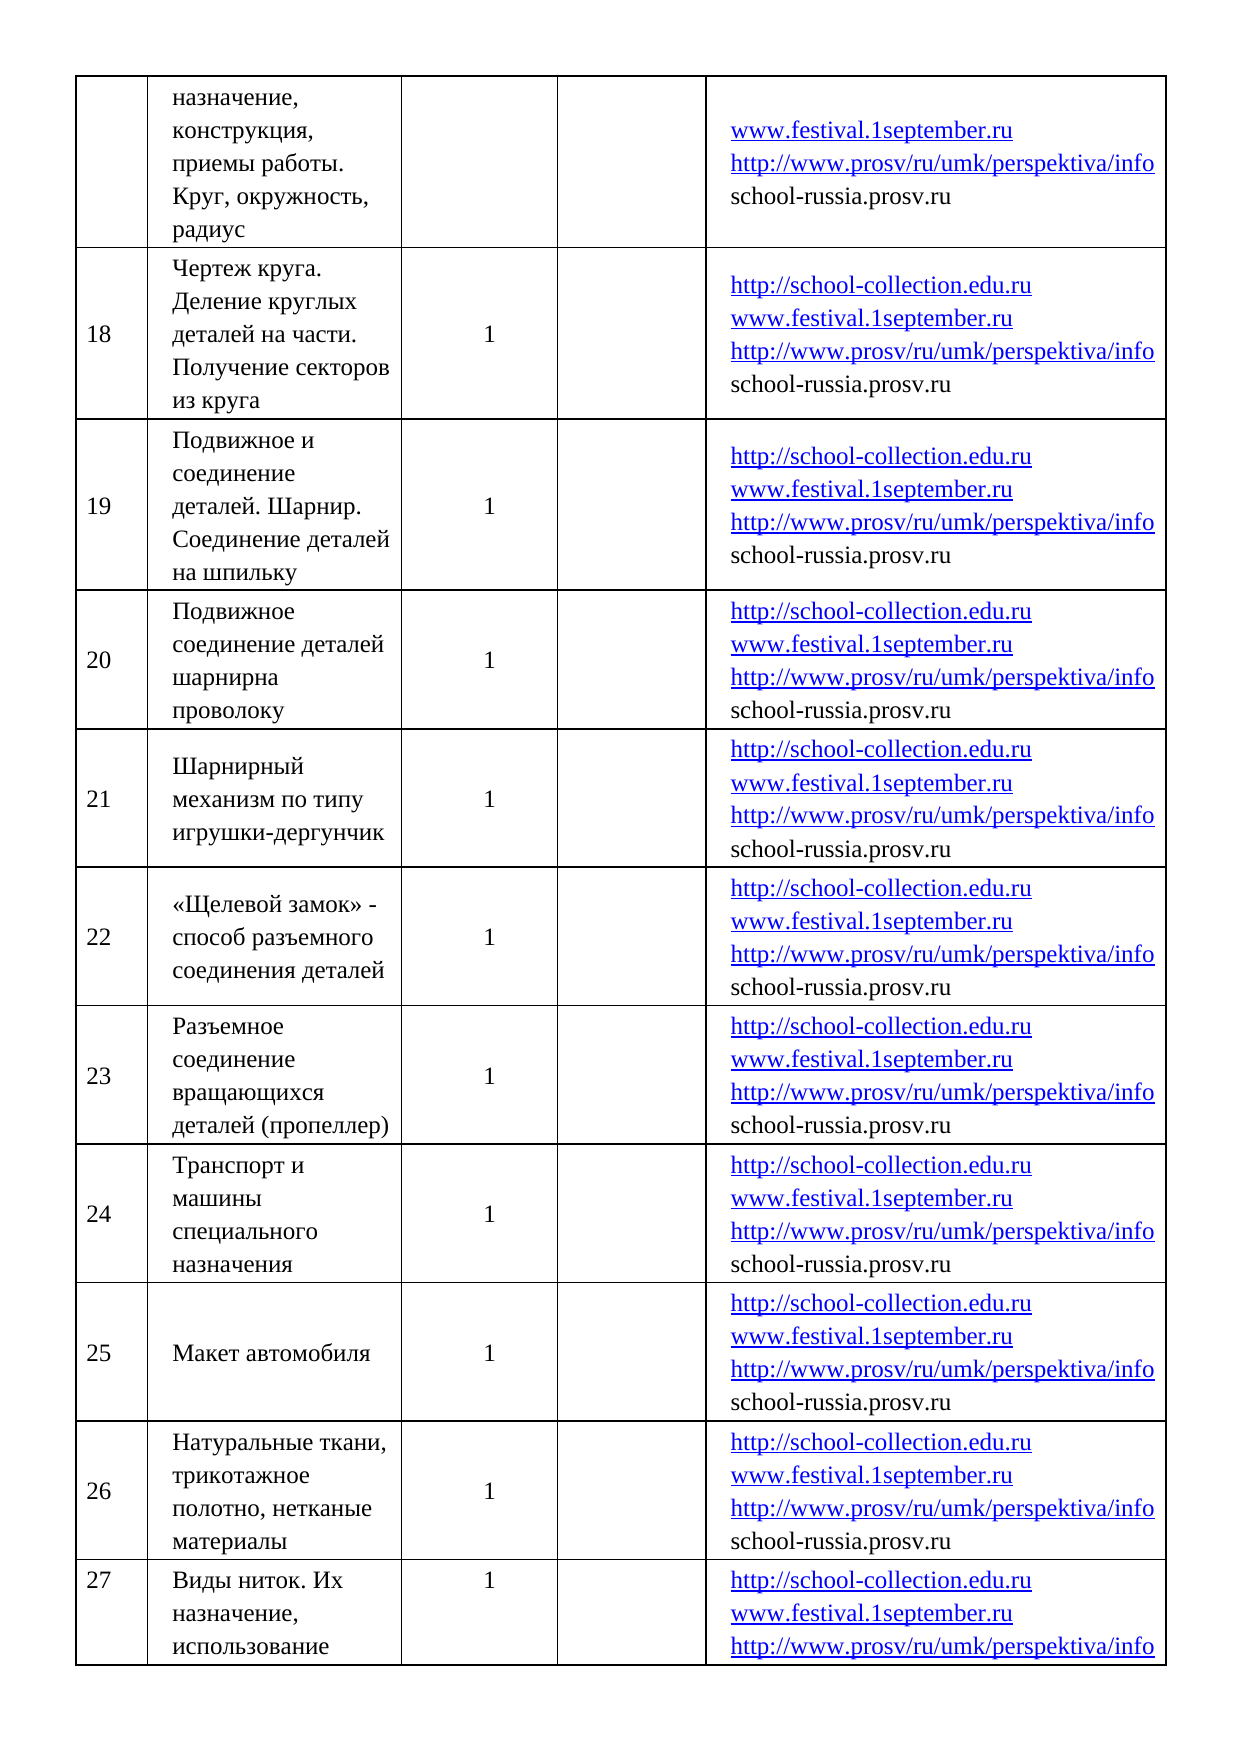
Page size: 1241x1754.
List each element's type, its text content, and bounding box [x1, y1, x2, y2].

table_cell 1 [402, 1145, 557, 1282]
table_cell 1 [402, 1422, 557, 1558]
table_cell [558, 1006, 705, 1143]
table_cell 1 [402, 1560, 557, 1664]
table_cell [558, 77, 705, 246]
table_cell 27 [77, 1560, 147, 1664]
table_cell [558, 1422, 705, 1558]
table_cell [148, 77, 401, 246]
table_cell Макет автомобиля [148, 1283, 401, 1420]
table_cell http://school-collection.edu.ru www.festival.1september.ru http://www.prosv/ru/umk/perspektiva/info school-russia.prosv.ru [707, 1422, 1165, 1558]
table_cell [558, 591, 705, 728]
table_cell 1 [402, 730, 557, 866]
table_cell 1 [402, 1283, 557, 1420]
table_cell 17 [77, 77, 147, 246]
table_cell Транспорт и машины специального назначения [148, 1145, 401, 1282]
table_cell Чертеж круга. Деление круглых деталей на части. Получение секторов из круга [148, 248, 401, 418]
table_cell 18 [77, 248, 147, 418]
table_cell 1 [402, 77, 557, 246]
table_cell 22 [77, 868, 147, 1005]
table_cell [148, 1560, 401, 1664]
table_cell [558, 420, 705, 589]
table_cell 24 [77, 1145, 147, 1282]
table_cell 19 [77, 420, 147, 589]
table_cell http://school-collection.edu.ru www.festival.1september.ru http://www.prosv/ru/umk/perspektiva/info school-russia.prosv.ru [707, 420, 1165, 589]
table_cell http://school-collection.edu.ru www.festival.1september.ru http://www.prosv/ru/umk/perspektiva/info school-russia.prosv.ru [707, 730, 1165, 866]
table_cell Шарнирный механизм по типу игрушки-дергунчик [148, 730, 401, 866]
table_cell http://school-collection.edu.ru www.festival.1september.ru http://www.prosv/ru/umk/perspektiva/info school-russia.prosv.ru [707, 1006, 1165, 1143]
table_cell http://school-collection.edu.ru www.festival.1september.ru http://www.prosv/ru/umk/perspektiva/info school-russia.prosv.ru [707, 1283, 1165, 1420]
table_cell [558, 1283, 705, 1420]
table_cell 23 [77, 1006, 147, 1143]
table_cell Подвижное и соединение деталей. Шарнир. Соединение деталей на шпильку [148, 420, 401, 589]
table_cell [558, 248, 705, 418]
table_cell 20 [77, 591, 147, 728]
table_cell 25 [77, 1283, 147, 1420]
table_cell [558, 868, 705, 1005]
table_cell [558, 1560, 705, 1664]
table_cell 1 [402, 248, 557, 418]
table_cell Подвижное соединение деталей шарнирна проволоку [148, 591, 401, 728]
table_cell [707, 77, 1165, 246]
table_cell http://school-collection.edu.ru www.festival.1september.ru http://www.prosv/ru/umk/perspektiva/info school-russia.prosv.ru [707, 591, 1165, 728]
table_cell «Щелевой замок» - способ разъемного соединения деталей [148, 868, 401, 1005]
table_cell 1 [402, 1006, 557, 1143]
table_cell Натуральные ткани, трикотажное полотно, нетканые материалы [148, 1422, 401, 1558]
table_cell http://school-collection.edu.ru www.festival.1september.ru http://www.prosv/ru/umk/perspektiva/info school-russia.prosv.ru [707, 248, 1165, 418]
table_cell Разъемное соединение вращающихся деталей (пропеллер) [148, 1006, 401, 1143]
table_cell http://school-collection.edu.ru www.festival.1september.ru http://www.prosv/ru/umk/perspektiva/info school-russia.prosv.ru [707, 1145, 1165, 1282]
table_cell http://school-collection.edu.ru www.festival.1september.ru http://www.prosv/ru/umk/perspektiva/info school-russia.prosv.ru [707, 868, 1165, 1005]
table_cell 26 [77, 1422, 147, 1558]
table_cell 1 [402, 420, 557, 589]
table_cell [707, 1560, 1165, 1664]
table_cell [558, 730, 705, 866]
table_cell 1 [402, 591, 557, 728]
table_cell 1 [402, 868, 557, 1005]
table_cell [558, 1145, 705, 1282]
table_cell 21 [77, 730, 147, 866]
